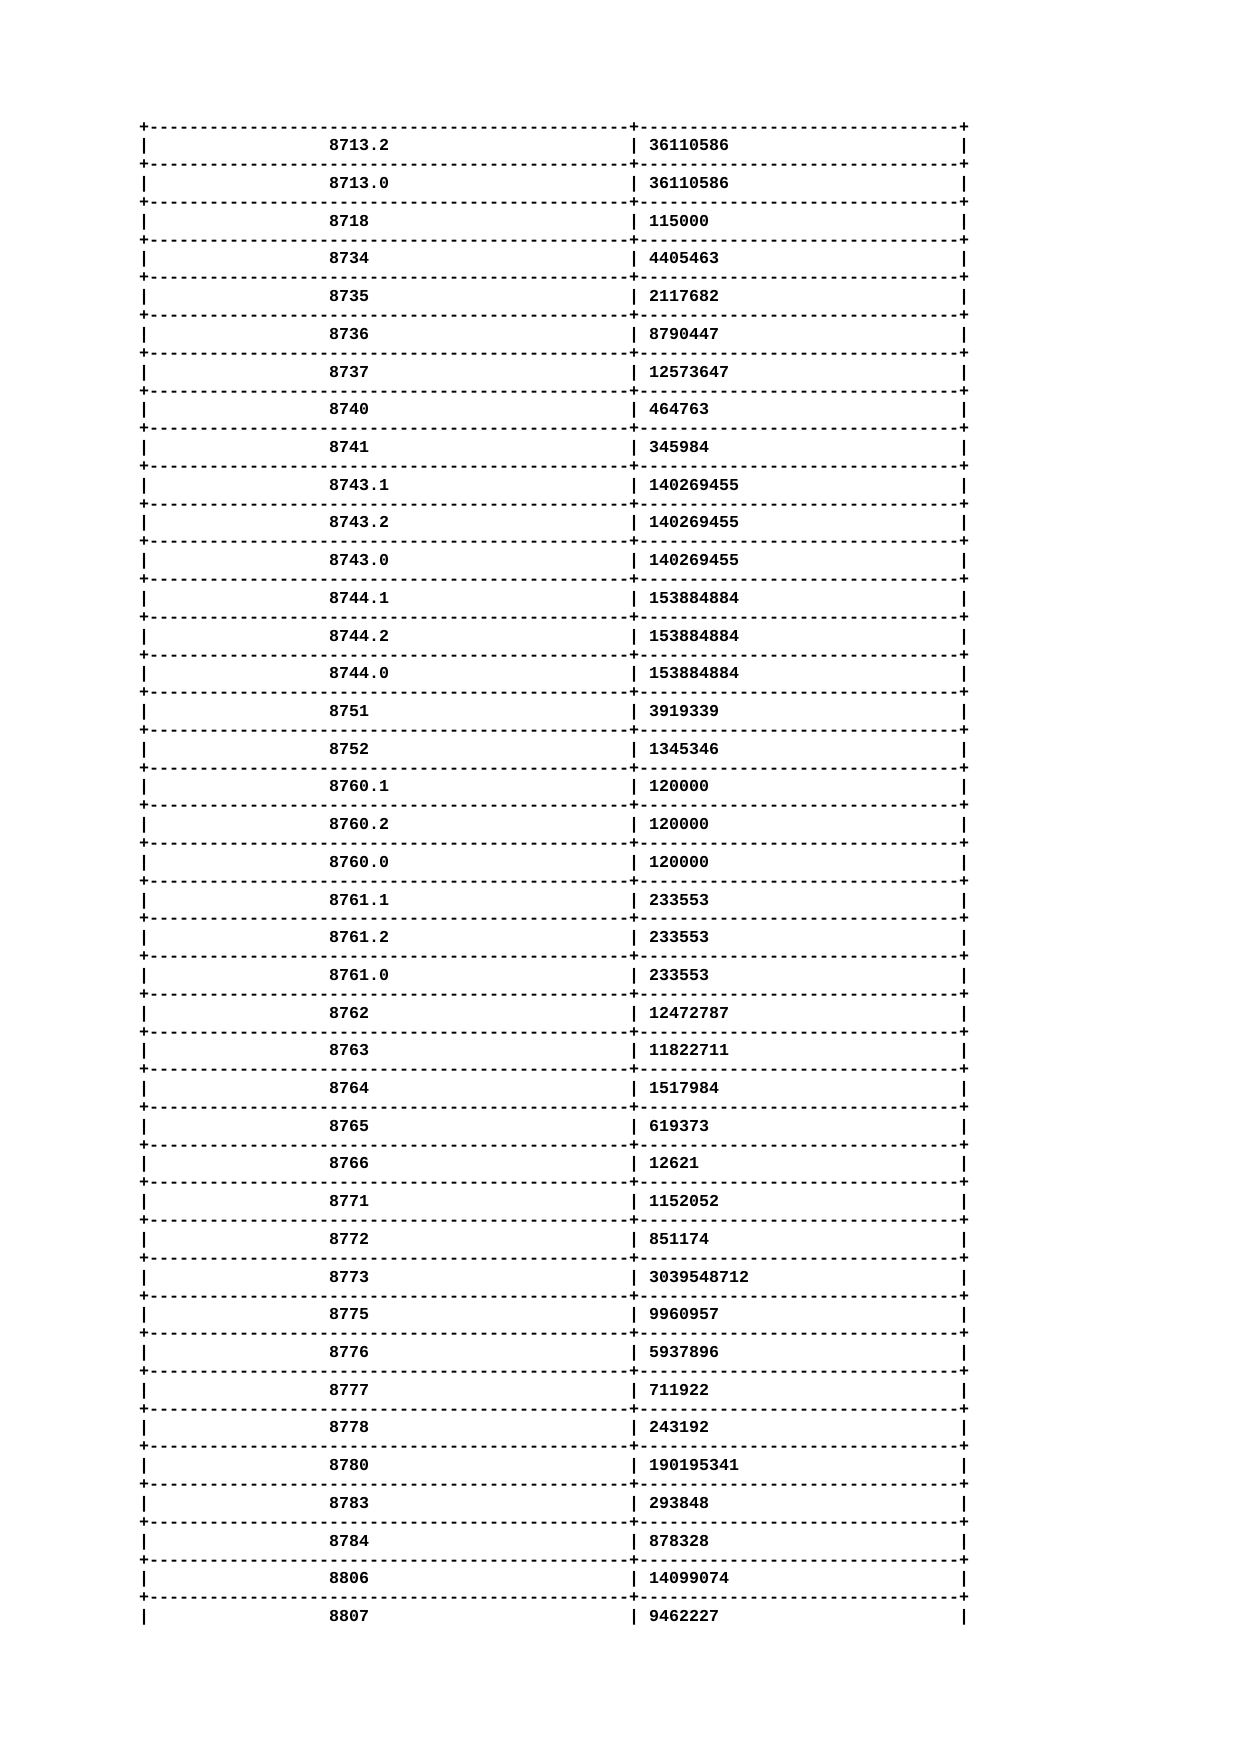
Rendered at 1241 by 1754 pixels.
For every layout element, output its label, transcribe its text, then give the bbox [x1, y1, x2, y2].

text +------------------------------------------------+--------------------------------+ [139, 872, 1101, 891]
text +------------------------------------------------+--------------------------------+ [139, 1212, 1101, 1231]
text | 8743.1 | 140269455 | [139, 476, 1101, 495]
text +------------------------------------------------+--------------------------------+ [139, 344, 1101, 363]
text +------------------------------------------------+--------------------------------+ [139, 1061, 1101, 1080]
text | 8761.1 | 233553 | [139, 891, 1101, 910]
text | 8752 | 1345346 | [139, 740, 1101, 759]
text +------------------------------------------------+--------------------------------+ [139, 1174, 1101, 1193]
text | 8744.1 | 153884884 | [139, 589, 1101, 608]
text | 8765 | 619373 | [139, 1117, 1101, 1136]
text | 8778 | 243192 | [139, 1419, 1101, 1438]
text +------------------------------------------------+--------------------------------+ [139, 1325, 1101, 1344]
text +------------------------------------------------+--------------------------------+ [139, 495, 1101, 514]
text | 8761.0 | 233553 | [139, 967, 1101, 985]
text | 8776 | 5937896 | [139, 1344, 1101, 1362]
text +------------------------------------------------+--------------------------------+ [139, 571, 1101, 589]
text +------------------------------------------------+--------------------------------+ [139, 533, 1101, 552]
text +------------------------------------------------+--------------------------------+ [139, 1098, 1101, 1117]
text +------------------------------------------------+--------------------------------+ [139, 1023, 1101, 1042]
text +------------------------------------------------+--------------------------------+ [139, 797, 1101, 816]
text +------------------------------------------------+--------------------------------+ [139, 608, 1101, 627]
text | 8713.0 | 36110586 | [139, 175, 1101, 193]
text | 8743.2 | 140269455 | [139, 514, 1101, 533]
text | 8743.0 | 140269455 | [139, 552, 1101, 571]
text | 8764 | 1517984 | [139, 1080, 1101, 1098]
text +------------------------------------------------+--------------------------------+ [139, 1287, 1101, 1306]
text | 8713.2 | 36110586 | [139, 137, 1101, 156]
text | 8773 | 3039548712 | [139, 1268, 1101, 1287]
text +------------------------------------------------+--------------------------------+ [139, 382, 1101, 401]
text +------------------------------------------------+--------------------------------+ [139, 420, 1101, 439]
text | 8766 | 12621 | [139, 1155, 1101, 1174]
text | 8737 | 12573647 | [139, 363, 1101, 382]
text +------------------------------------------------+--------------------------------+ [139, 721, 1101, 740]
text | 8763 | 11822711 | [139, 1042, 1101, 1061]
text | 8761.2 | 233553 | [139, 929, 1101, 948]
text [139, 1589, 1101, 1608]
text +------------------------------------------------+--------------------------------+ [139, 457, 1101, 476]
text | 8735 | 2117682 | [139, 288, 1101, 307]
text | 8760.1 | 120000 | [139, 778, 1101, 797]
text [139, 1551, 1101, 1570]
text | 8777 | 711922 | [139, 1381, 1101, 1400]
text +------------------------------------------------+--------------------------------+ [139, 1438, 1101, 1457]
text | 8760.2 | 120000 | [139, 816, 1101, 834]
text +------------------------------------------------+--------------------------------+ [139, 269, 1101, 288]
text | 8734 | 4405463 | [139, 250, 1101, 269]
text | 8807 | 9462227 | [139, 1608, 1101, 1626]
text | 8783 | 293848 | [139, 1494, 1101, 1513]
text | 8718 | 115000 | [139, 212, 1101, 231]
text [139, 118, 1101, 137]
text | 8775 | 9960957 | [139, 1306, 1101, 1325]
text | 8744.2 | 153884884 | [139, 627, 1101, 646]
text | 8772 | 851174 | [139, 1231, 1101, 1249]
text | 8762 | 12472787 | [139, 1004, 1101, 1023]
text +------------------------------------------------+--------------------------------+ [139, 1513, 1101, 1532]
text | 8741 | 345984 | [139, 439, 1101, 457]
text | 8780 | 190195341 | [139, 1457, 1101, 1476]
text | 8740 | 464763 | [139, 401, 1101, 420]
text | 8736 | 8790447 | [139, 326, 1101, 344]
text +------------------------------------------------+--------------------------------+ [139, 1362, 1101, 1381]
text | 8751 | 3919339 | [139, 703, 1101, 721]
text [139, 193, 1101, 212]
text +------------------------------------------------+--------------------------------+ [139, 948, 1101, 967]
text +------------------------------------------------+--------------------------------+ [139, 834, 1101, 853]
text | 8784 | 878328 | [139, 1532, 1101, 1551]
text | 8771 | 1152052 | [139, 1193, 1101, 1212]
text | 8806 | 14099074 | [139, 1570, 1101, 1589]
text +------------------------------------------------+--------------------------------+ [139, 684, 1101, 703]
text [139, 156, 1101, 175]
text +------------------------------------------------+--------------------------------+ [139, 759, 1101, 778]
text | 8760.0 | 120000 | [139, 853, 1101, 872]
text +------------------------------------------------+--------------------------------+ [139, 1400, 1101, 1419]
text | 8744.0 | 153884884 | [139, 665, 1101, 684]
text +------------------------------------------------+--------------------------------+ [139, 1136, 1101, 1155]
text +------------------------------------------------+--------------------------------+ [139, 985, 1101, 1004]
text +------------------------------------------------+--------------------------------+ [139, 1476, 1101, 1494]
text +------------------------------------------------+--------------------------------+ [139, 646, 1101, 665]
text +------------------------------------------------+--------------------------------+ [139, 307, 1101, 326]
text +------------------------------------------------+--------------------------------+ [139, 1249, 1101, 1268]
text +------------------------------------------------+--------------------------------+ [139, 910, 1101, 929]
text +------------------------------------------------+--------------------------------+ [139, 231, 1101, 250]
